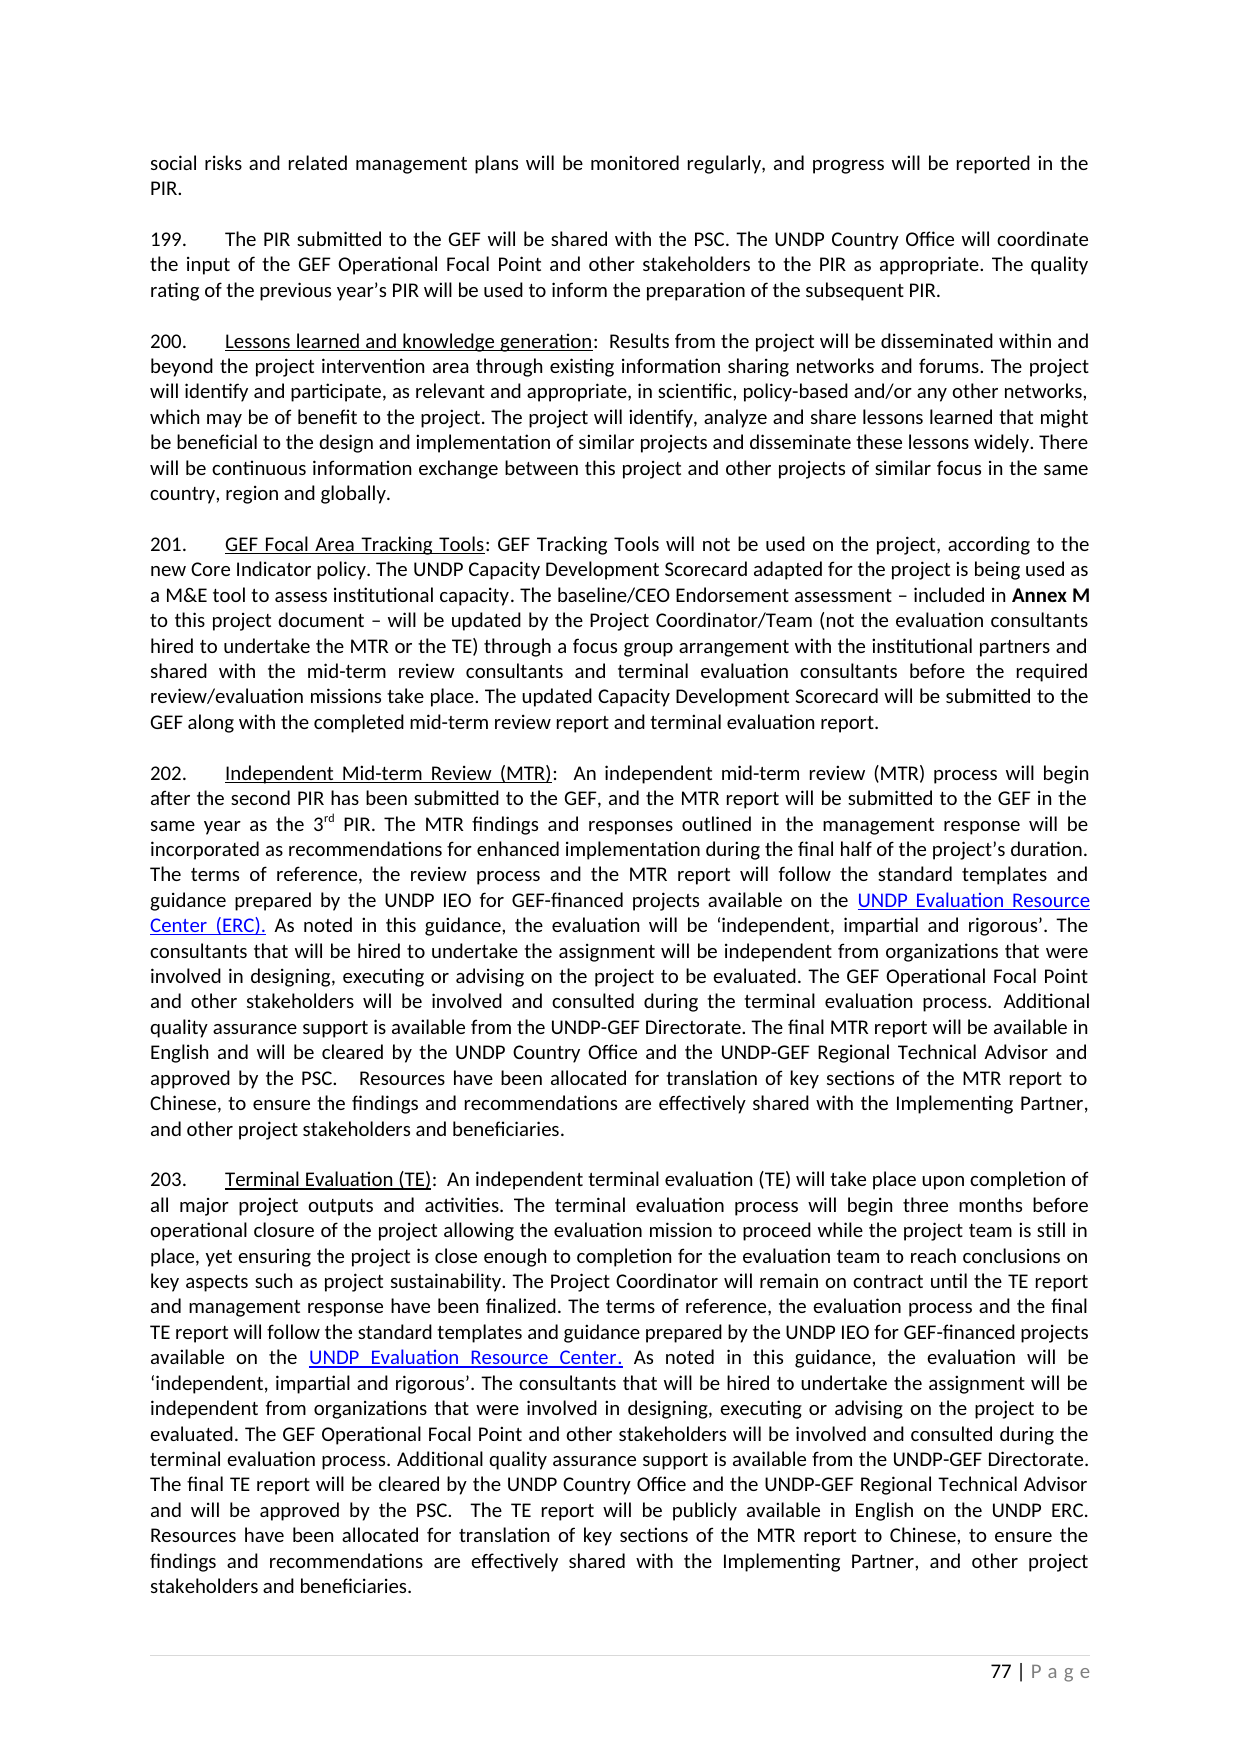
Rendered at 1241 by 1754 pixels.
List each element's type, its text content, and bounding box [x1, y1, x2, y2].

list Lessons learned and knowledge generation: Results from the project will be disseminated within and beyond the project intervention area through existing information sharing networks and forums. The project will identify and participate, as relevant and appropriate, in scientific, policy-based and/or any other networks, which may be of benefit to the project. The project will identify, analyze and share lessons learned that might be beneficial to the design and implementation of similar projects and disseminate these lessons widely. There will be continuous information exchange between this project and other projects of similar focus in the same country, region and globally. [150, 328, 1090, 506]
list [150, 150, 1090, 201]
list The PIR submitted to the GEF will be shared with the PSC. The UNDP Country Office will coordinate the input of the GEF Operational Focal Point and other stakeholders to the PIR as appropriate. The quality rating of the previous year’s PIR will be used to inform the preparation of the subsequent PIR. [150, 226, 1090, 302]
list Terminal Evaluation (TE): An independent terminal evaluation (TE) will take place upon completion of all major project outputs and activities. The terminal evaluation process will begin three months before operational closure of the project allowing the evaluation mission to proceed while the project team is still in place, yet ensuring the project is close enough to completion for the evaluation team to reach conclusions on key aspects such as project sustainability. The Project Coordinator will remain on contract until the TE report and management response have been finalized. The terms of reference, the evaluation process and the final TE report will follow the standard templates and guidance prepared by the UNDP IEO for GEF-financed projects available on the UNDP Evaluation Resource Center. As noted in this guidance, the evaluation will be ‘independent, impartial and rigorous’. The consultants that will be hired to undertake the assignment will be independent from organizations that were involved in designing, executing or advising on the project to be evaluated. The GEF Operational Focal Point and other stakeholders will be involved and consulted during the terminal evaluation process. Additional quality assurance support is available from the UNDP-GEF Directorate. The final TE report will be cleared by the UNDP Country Office and the UNDP-GEF Regional Technical Advisor and will be approved by the PSC. The TE report will be publicly available in English on the UNDP ERC. Resources have been allocated for translation of key sections of the MTR report to Chinese, to ensure the findings and recommendations are effectively shared with the Implementing Partner, and other project stakeholders and beneficiaries. [150, 1167, 1090, 1599]
list Independent Mid-term Review (MTR): An independent mid-term review (MTR) process will begin after the second PIR has been submitted to the GEF, and the MTR report will be submitted to the GEF in the same year as the 3rd PIR. The MTR findings and responses outlined in the management response will be incorporated as recommendations for enhanced implementation during the final half of the project’s duration. The terms of reference, the review process and the MTR report will follow the standard templates and guidance prepared by the UNDP IEO for GEF-financed projects available on the UNDP Evaluation Resource Center (ERC). As noted in this guidance, the evaluation will be ‘independent, impartial and rigorous’. The consultants that will be hired to undertake the assignment will be independent from organizations that were involved in designing, executing or advising on the project to be evaluated. The GEF Operational Focal Point and other stakeholders will be involved and consulted during the terminal evaluation process. Additional quality assurance support is available from the UNDP-GEF Directorate. The final MTR report will be available in English and will be cleared by the UNDP Country Office and the UNDP-GEF Regional Technical Advisor and approved by the PSC. Resources have been allocated for translation of key sections of the MTR report to Chinese, to ensure the findings and recommendations are effectively shared with the Implementing Partner, and other project stakeholders and beneficiaries. [150, 760, 1090, 1141]
list GEF Focal Area Tracking Tools: GEF Tracking Tools will not be used on the project, according to the new Core Indicator policy. The UNDP Capacity Development Scorecard adapted for the project is being used as a M&E tool to assess institutional capacity. The baseline/CEO Endorsement assessment – included in Annex M to this project document – will be updated by the Project Coordinator/Team (not the evaluation consultants hired to undertake the MTR or the TE) through a focus group arrangement with the institutional partners and shared with the mid-term review consultants and terminal evaluation consultants before the required review/evaluation missions take place. The updated Capacity Development Scorecard will be submitted to the GEF along with the completed mid-term review report and terminal evaluation report. [150, 531, 1090, 734]
